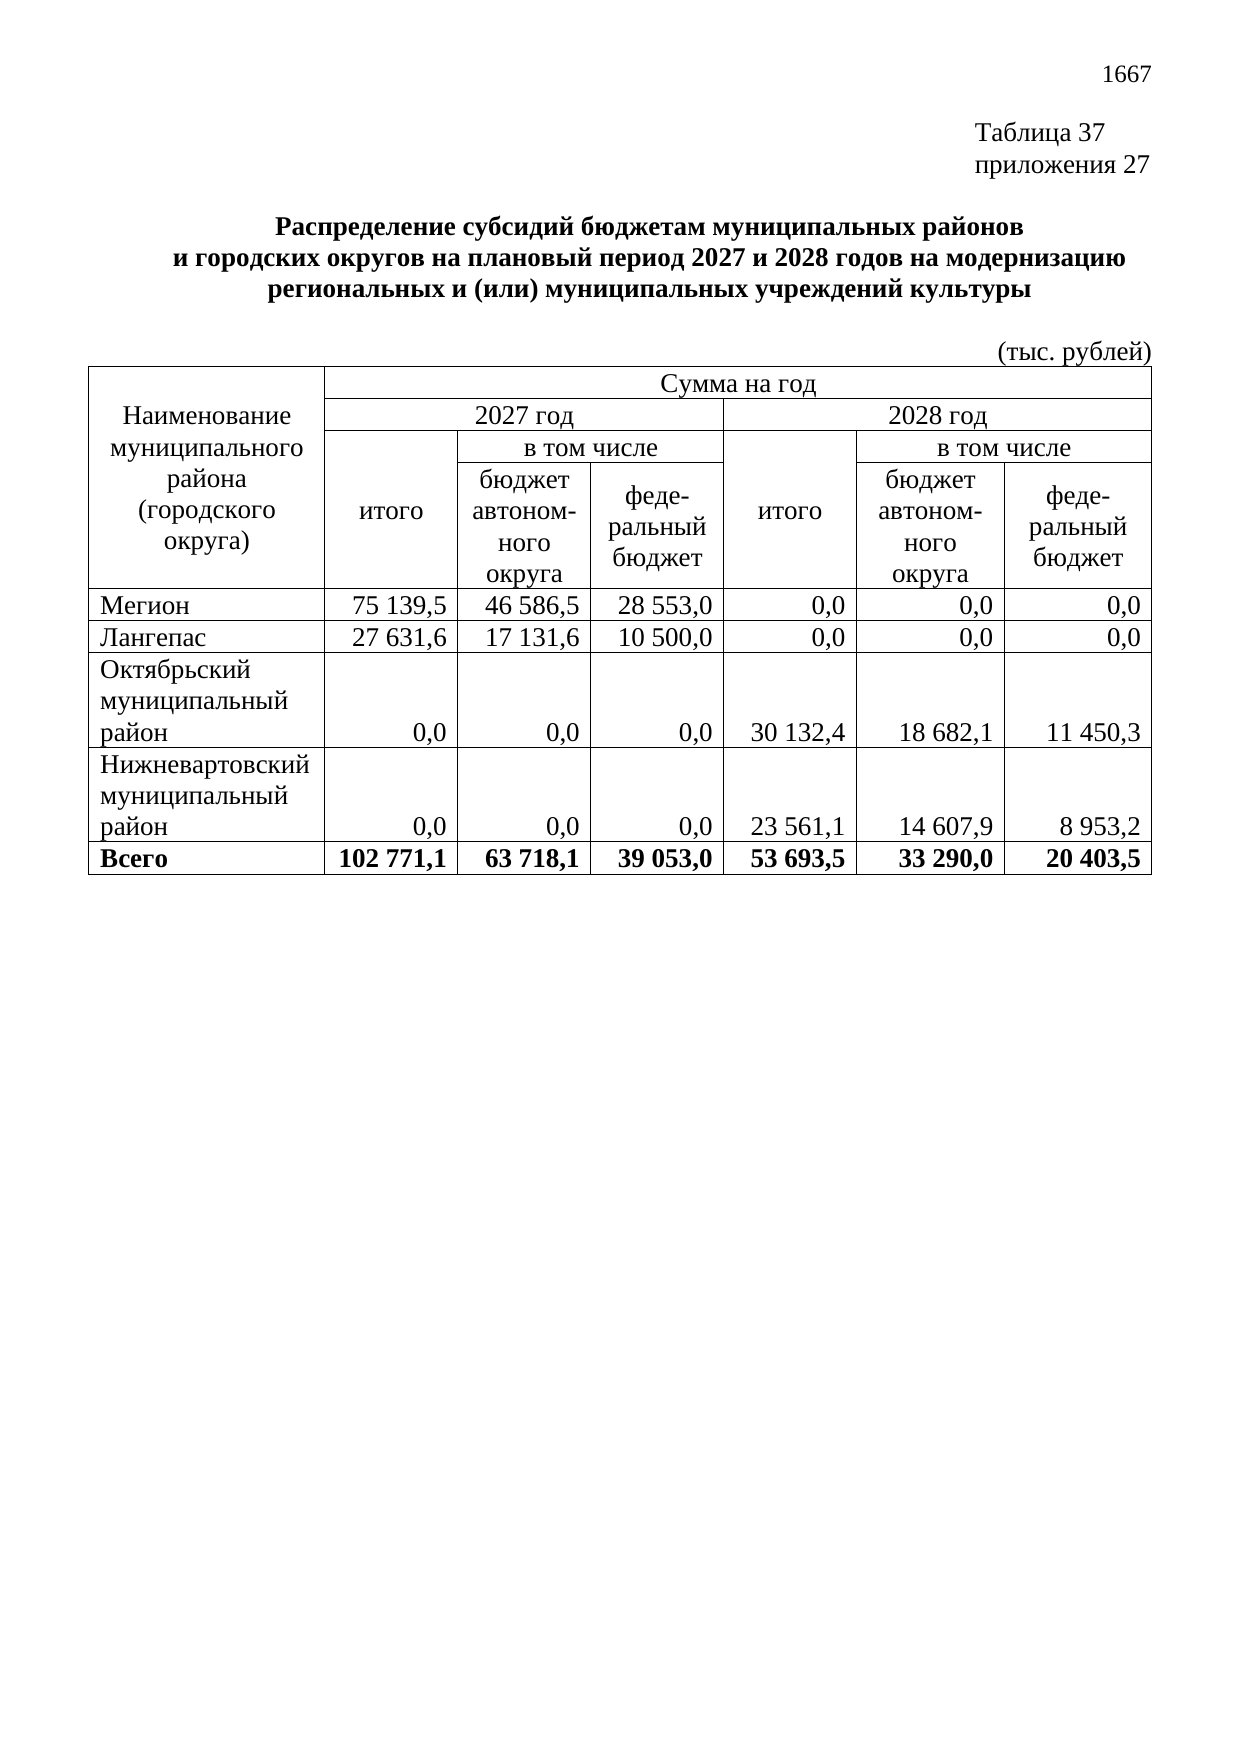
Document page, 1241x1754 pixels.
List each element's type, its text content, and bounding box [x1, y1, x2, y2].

table_cell 20 403,5 [1005, 842, 1151, 873]
table_cell 18 682,1 [857, 653, 1004, 747]
table_cell в том числе [857, 431, 1151, 462]
table_cell в том числе [458, 431, 723, 462]
table_cell итого [325, 431, 457, 588]
table_cell 2028 год [724, 399, 1151, 430]
table_cell 0,0 [325, 748, 457, 841]
table_cell Всего [89, 842, 324, 873]
table_cell 10 500,0 [591, 621, 723, 652]
table_cell 28 553,0 [591, 589, 723, 620]
table_cell Лангепас [89, 621, 324, 652]
table_cell 17 131,6 [458, 621, 590, 652]
table_cell итого [724, 431, 856, 588]
text и городских округов на плановый период 2027 и 2028 годов на модернизацию региональных и (или) муниципальных учреждений культуры [148, 241, 1152, 303]
table_cell 23 561,1 [724, 748, 856, 841]
table_cell 0,0 [857, 589, 1004, 620]
table_cell 63 718,1 [458, 842, 590, 873]
table_cell 0,0 [724, 621, 856, 652]
table_cell 0,0 [325, 653, 457, 747]
text Распределение субсидий бюджетам муниципальных районов [148, 210, 1152, 241]
text Таблица 37 [974, 117, 1181, 148]
table_cell феде-ральный бюджет [591, 463, 723, 588]
text приложения 27 [974, 148, 1152, 179]
table_cell Октябрьский муниципальный район [89, 653, 324, 747]
table_cell 14 607,9 [857, 748, 1004, 841]
table_cell Нижневартовский муниципальный район [89, 748, 324, 841]
table_cell 0,0 [458, 748, 590, 841]
table_cell 53 693,5 [724, 842, 856, 873]
table_cell 0,0 [1005, 589, 1151, 620]
table_cell 2027 год [325, 399, 723, 430]
table_header Сумма на год [325, 367, 1151, 398]
table_cell феде-ральный бюджет [1005, 463, 1151, 588]
table_cell 27 631,6 [325, 621, 457, 652]
table_cell 8 953,2 [1005, 748, 1151, 841]
table_header Наименование муниципального района (городского округа) [89, 367, 324, 588]
table_cell 0,0 [1005, 621, 1151, 652]
table_cell 30 132,4 [724, 653, 856, 747]
table_cell бюджет автоном-ного округа [857, 463, 1004, 588]
table_cell 0,0 [591, 748, 723, 841]
table_cell бюджет автоном-ного округа [458, 463, 590, 588]
table_cell 46 586,5 [458, 589, 590, 620]
table_cell 33 290,0 [857, 842, 1004, 873]
table_cell 0,0 [458, 653, 590, 747]
text (тыс. рублей) [148, 334, 1152, 366]
table_cell Мегион [89, 589, 324, 620]
table_cell 102 771,1 [325, 842, 457, 873]
table_cell 0,0 [591, 653, 723, 747]
table_cell 11 450,3 [1005, 653, 1151, 747]
table_cell 0,0 [724, 589, 856, 620]
table_cell 39 053,0 [591, 842, 723, 873]
table_cell 0,0 [857, 621, 1004, 652]
table_cell 75 139,5 [325, 589, 457, 620]
